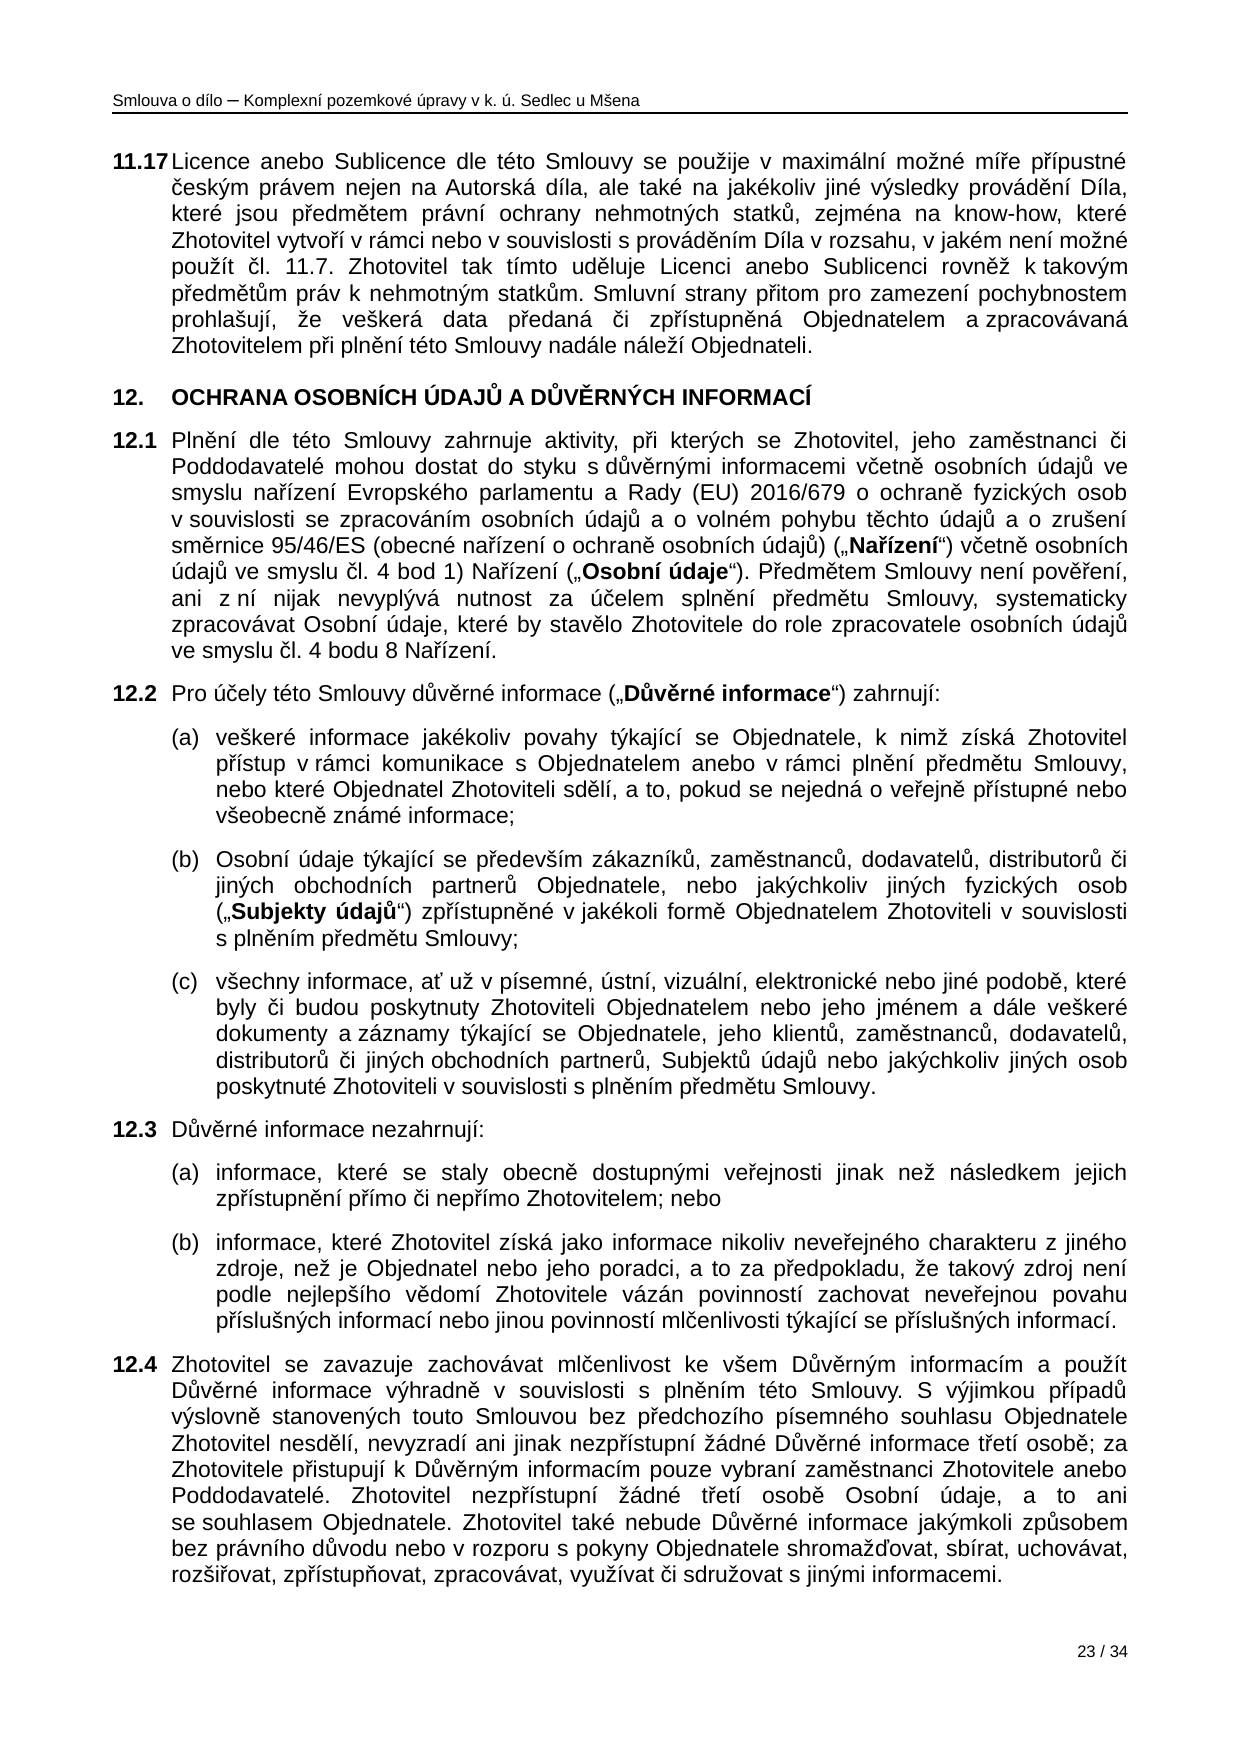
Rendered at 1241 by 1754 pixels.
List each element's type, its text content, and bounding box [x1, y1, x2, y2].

list veškeré informace jakékoliv povahy týkající se Objednatele, k nimž získá Zhotovitel přístup v rámci komunikace s Objednatelem anebo v rámci plnění předmětu Smlouvy, nebo které Objednatel Zhotoviteli sdělí, a to, pokud se nejedná o veřejně přístupné nebo všeobecně známé informace; [171, 723, 1128, 829]
text všechny informace, ať už v písemné, ústní, vizuální, elektronické nebo jiné podobě, které byly či budou poskytnuty Zhotoviteli Objednatelem nebo jeho jménem a dále veškeré dokumenty a záznamy týkající se Objednatele, jeho klientů, zaměstnanců, dodavatelů, distributorů či jiných obchodních partnerů, Subjektů údajů nebo jakýchkoliv jiných osob poskytnuté Zhotoviteli v souvislosti s plněním předmětu Smlouvy. [171, 968, 1128, 1099]
text Zhotovitel se zavazuje zachovávat mlčenlivost ke všem Důvěrným informacím a použít Důvěrné informace výhradně v souvislosti s plněním této Smlouvy. S výjimkou případů výslovně stanovených touto Smlouvou bez předchozího písemného souhlasu Objednatele Zhotovitel nesdělí, nevyzradí ani jinak nezpřístupní žádné Důvěrné informace třetí osobě; za Zhotovitele přistupují k Důvěrným informacím pouze vybraní zaměstnanci Zhotovitele anebo Poddodavatelé. Zhotovitel nezpřístupní žádné třetí osobě Osobní údaje, a to ani se souhlasem Objednatele. Zhotovitel také nebude Důvěrné informace jakýmkoli způsobem bez právního důvodu nebo v rozporu s pokyny Objednatele shromažďovat, sbírat, uchovávat, rozšiřovat, zpřístupňovat, zpracovávat, využívat či sdružovat s jinými informacemi. [112, 1351, 1128, 1588]
list informace, které Zhotovitel získá jako informace nikoliv neveřejného charakteru z jiného zdroje, než je Objednatel nebo jeho poradci, a to za předpokladu, že takový zdroj není podle nejlepšího vědomí Zhotovitele vázán povinností zachovat neveřejnou povahu příslušných informací nebo jinou povinností mlčenlivosti týkající se příslušných informací. [171, 1228, 1128, 1334]
text Licence anebo Sublicence dle této Smlouvy se použije v maximální možné míře přípustné českým právem nejen na Autorská díla, ale také na jakékoliv jiné výsledky provádění Díla, které jsou předmětem právní ochrany nehmotných statků, zejména na know-how, které Zhotovitel vytvoří v rámci nebo v souvislosti s prováděním Díla v rozsahu, v jakém není možné použít čl. 11.7. Zhotovitel tak tímto uděluje Licenci anebo Sublicenci rovněž k takovým předmětům práv k nehmotným statkům. Smluvní strany přitom pro zamezení pochybnostem prohlašují, že veškerá data předaná či zpřístupněná Objednatelem a zpracovávaná Zhotovitelem při plnění této Smlouvy nadále náleží Objednateli. [112, 148, 1128, 358]
text Důvěrné informace nezahrnují: [112, 1116, 1128, 1142]
text Pro účely této Smlouvy důvěrné informace („Důvěrné informace“) zahrnují: [112, 680, 1128, 707]
list informace, které se staly obecně dostupnými veřejnosti jinak než následkem jejich zpřístupnění přímo či nepřímo Zhotovitelem; nebo [171, 1159, 1128, 1212]
text Ochrana osobních údajů a Důvěrných informací [112, 383, 1128, 410]
text Plnění dle této Smlouvy zahrnuje aktivity, při kterých se Zhotovitel, jeho zaměstnanci či Poddodavatelé mohou dostat do styku s důvěrnými informacemi včetně osobních údajů ve smyslu nařízení Evropského parlamentu a Rady (EU) 2016/679 o ochraně fyzických osob v souvislosti se zpracováním osobních údajů a o volném pohybu těchto údajů a o zrušení směrnice 95/46/ES (obecné nařízení o ochraně osobních údajů) („Nařízení“) včetně osobních údajů ve smyslu čl. 4 bod 1) Nařízení („Osobní údaje“). Předmětem Smlouvy není pověření, ani z ní nijak nevyplývá nutnost za účelem splnění předmětu Smlouvy, systematicky zpracovávat Osobní údaje, které by stavělo Zhotovitele do role zpracovatele osobních údajů ve smyslu čl. 4 bodu 8 Nařízení. [112, 427, 1128, 664]
text Osobní údaje týkající se především zákazníků, zaměstnanců, dodavatelů, distributorů či jiných obchodních partnerů Objednatele, nebo jakýchkoliv jiných fyzických osob („Subjekty údajů“) zpřístupněné v jakékoli formě Objednatelem Zhotoviteli v souvislosti s plněním předmětu Smlouvy; [171, 846, 1128, 951]
